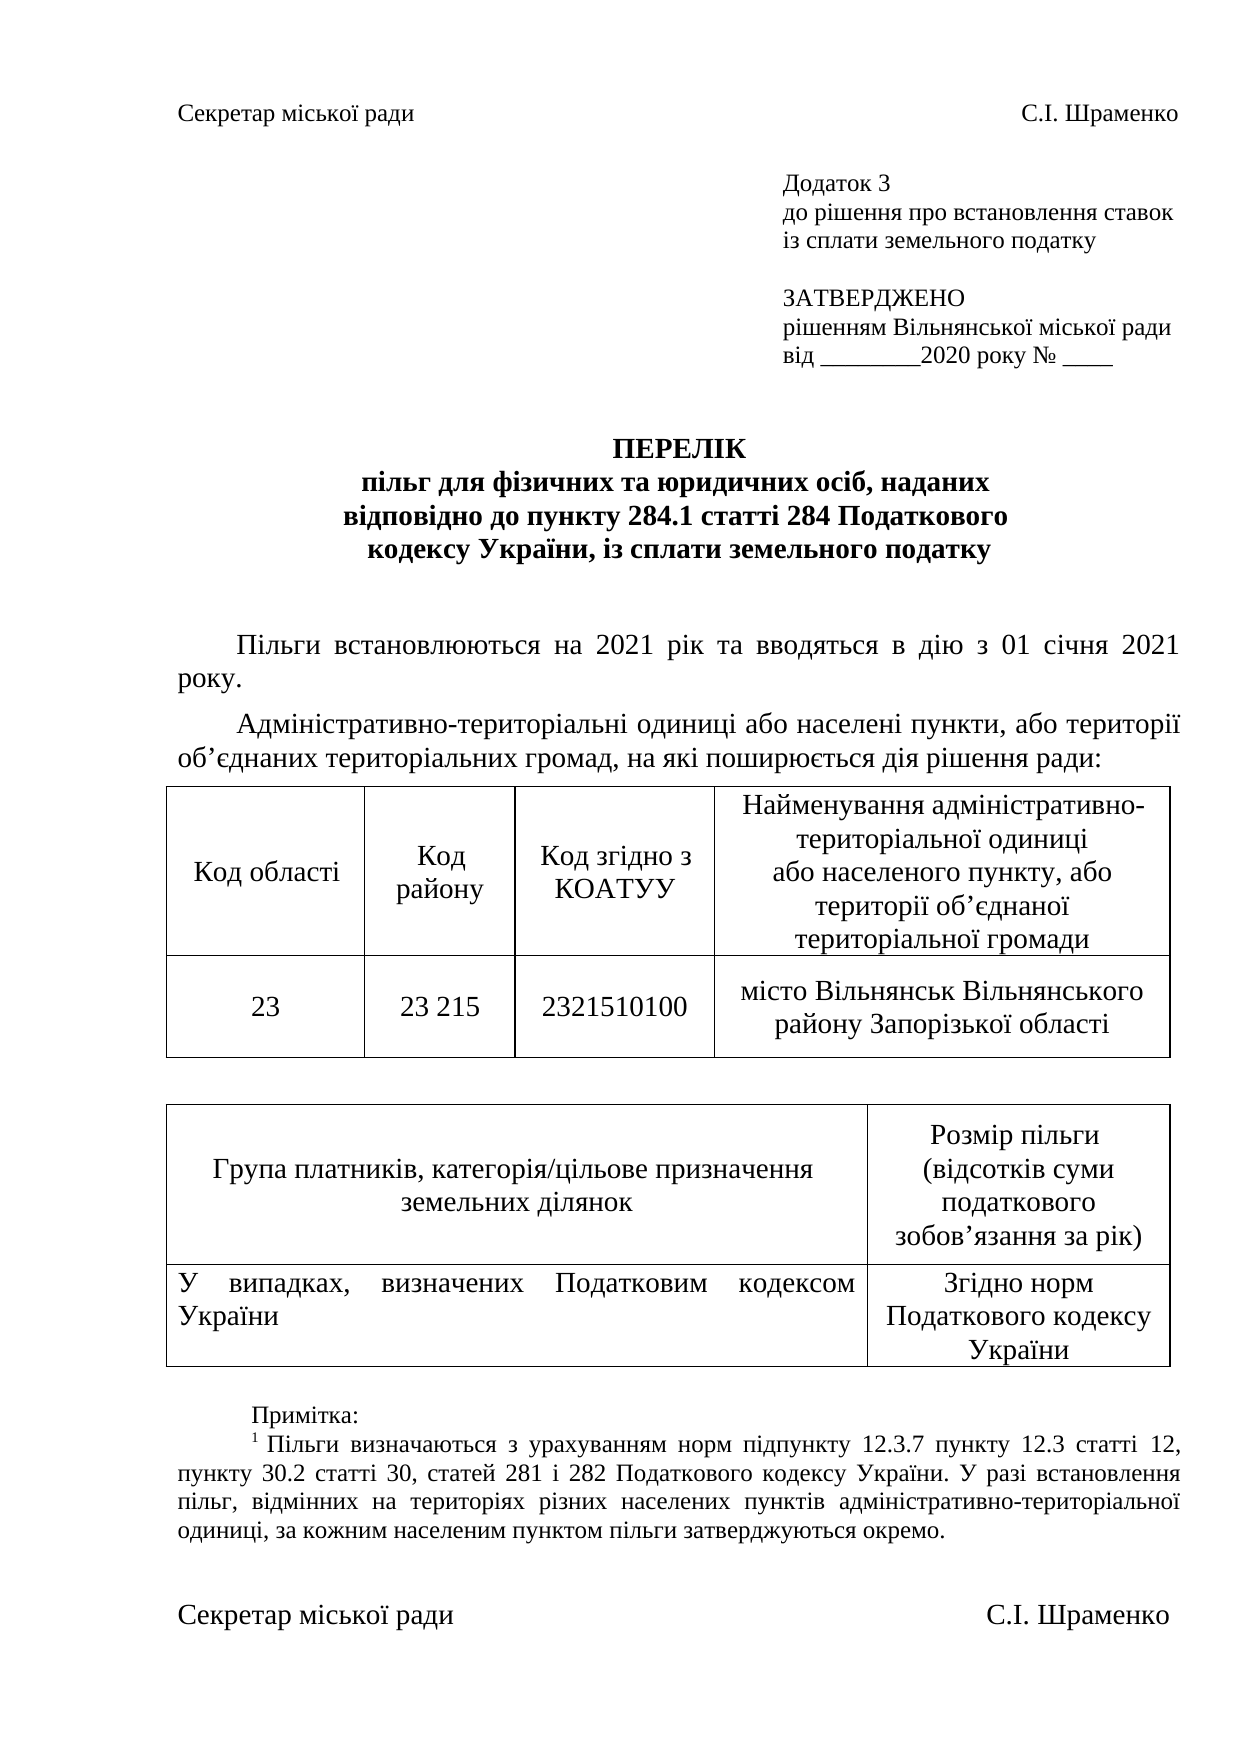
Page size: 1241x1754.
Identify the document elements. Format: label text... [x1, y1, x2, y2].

table_cell місто Вільнянськ Вільнянського району Запорізької області [715, 956, 1169, 1057]
text 1 Пільги визначаються з урахуванням норм підпункту 12.3.7 пункту 12.3 статті 12, пункту 30.2 статті 30, статей 281 і 282 Податкового кодексу України. У разі встановлення пільг, відмінних на територіях різних населених пунктів адміністративно-територіальної одиниці, за кожним населеним пунктом пільги затверджуються окремо. [177, 1429, 1181, 1544]
table_header Код області [167, 787, 364, 955]
text Додаток 3 [783, 168, 1181, 197]
table_header Найменування адміністративно-територіальної одиниці або населеного пункту, або території об’єднаної територіальної громади [715, 787, 1169, 955]
table_cell 23 215 [365, 956, 514, 1057]
table_cell 23 [167, 956, 364, 1057]
text Секретар міської ради С.І. Шраменко [177, 1597, 1181, 1630]
text Пільги встановлюються на 2021 рік та вводяться в дію з 01 січня 2021 року. [177, 627, 1181, 694]
text від ________2020 року № ____ [783, 340, 1181, 369]
table_header Розмір пільги (відсотків суми податкового зобов’язання за рік) [868, 1105, 1169, 1264]
table_cell Згідно норм Податкового кодексу України [868, 1265, 1169, 1366]
text Секретар міської ради С.І. Шраменко [177, 98, 1181, 127]
text ПЕРЕЛІК пільг для фізичних та юридичних осіб, наданих відповідно до пункту 284.1 статті 284 Податкового кодексу України, із сплати земельного податку [177, 431, 1181, 602]
table_cell У випадках, визначених Податковим кодексом України [167, 1265, 867, 1366]
table_cell 2321510100 [516, 956, 714, 1057]
text Адміністративно-територіальні одиниці або населені пункти, або території об’єднаних територіальних громад, на які поширюється дія рішення ради: [177, 707, 1181, 774]
text ЗАТВЕРДЖЕНО [783, 283, 1181, 312]
table_header Код згідно з КОАТУУ [516, 787, 714, 955]
table_header Код району [365, 787, 514, 955]
table_header Група платників, категорія/цільове призначення земельних ділянок [167, 1105, 867, 1264]
text до рішення про встановлення ставок [783, 197, 1181, 225]
text Примітка: [177, 1400, 1181, 1429]
text рішенням Вільнянської міської ради [783, 312, 1181, 340]
text із сплати земельного податку [783, 225, 1181, 254]
